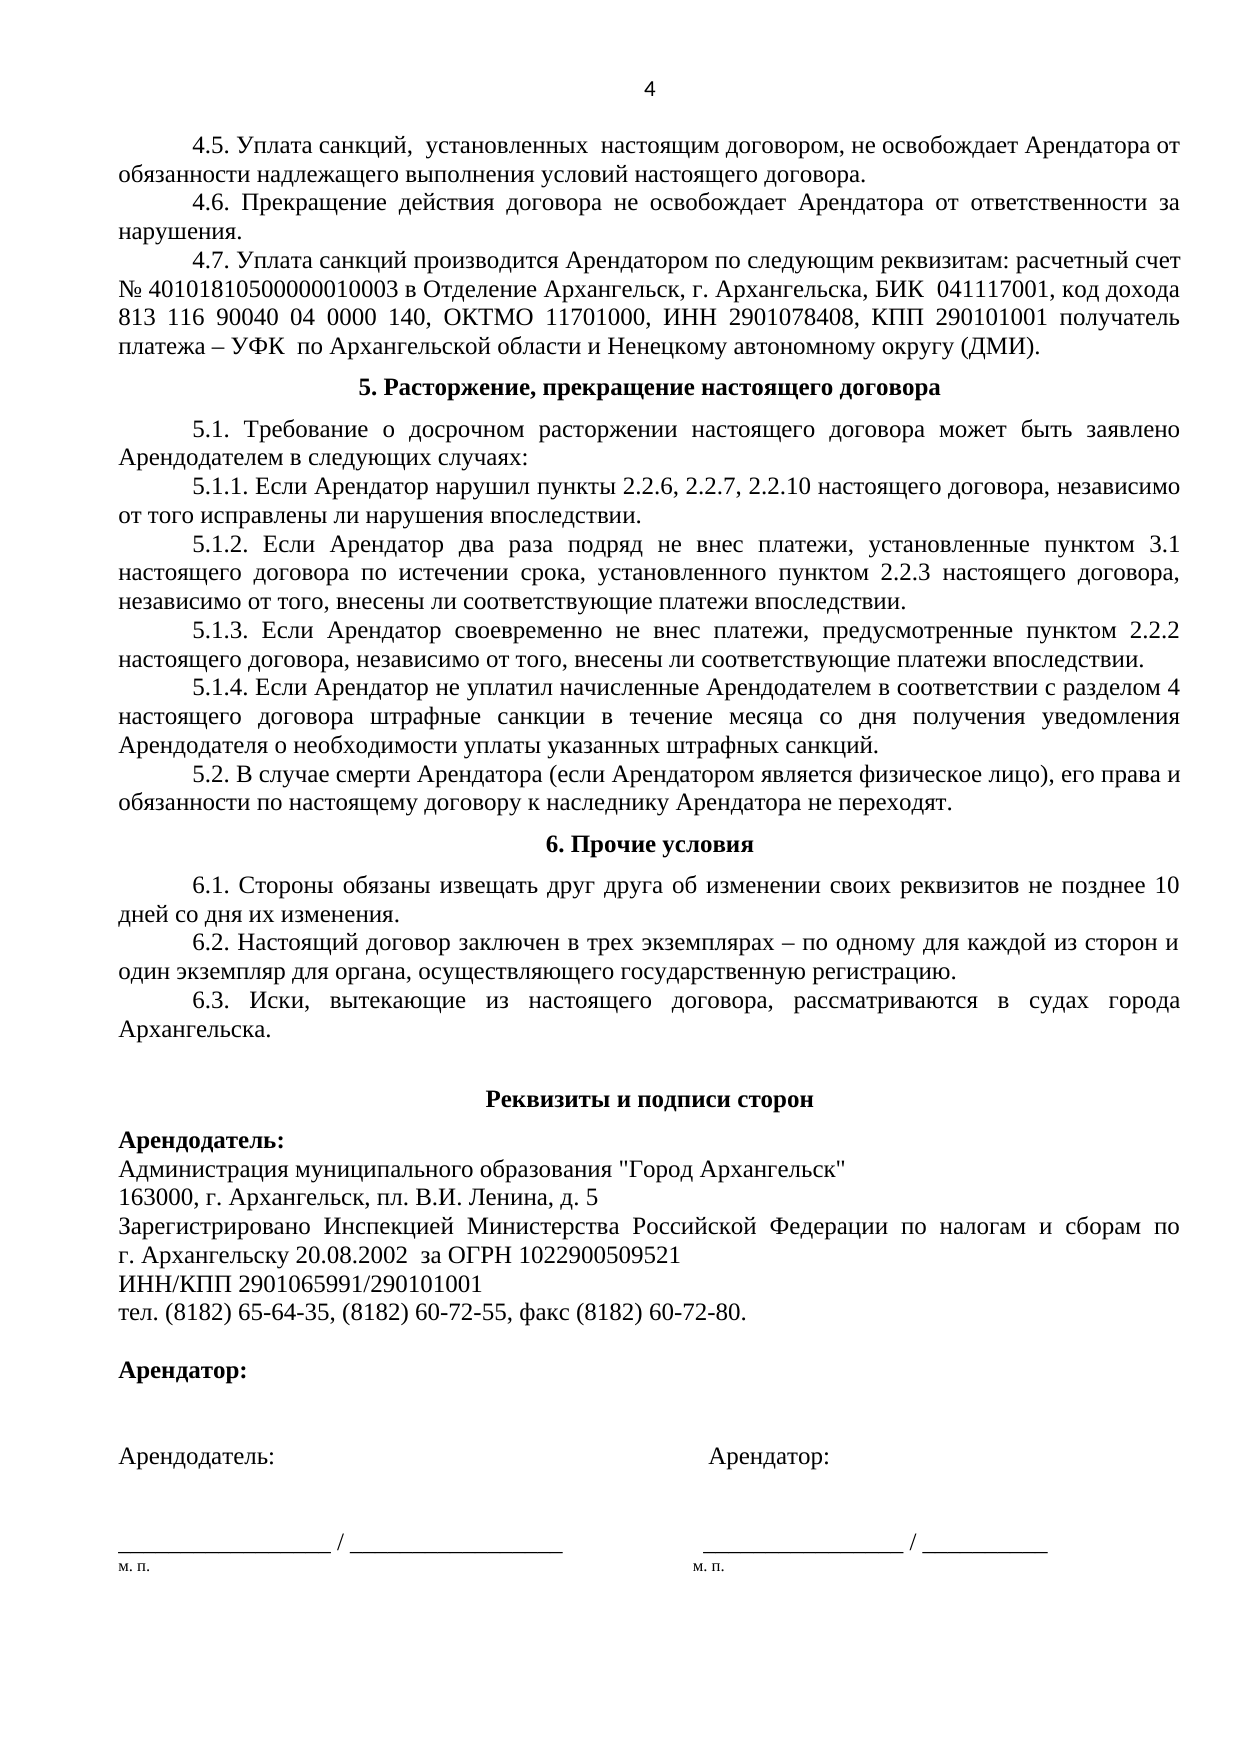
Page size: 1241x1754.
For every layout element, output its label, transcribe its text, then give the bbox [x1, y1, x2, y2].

text 5.1.2. Если Арендатор два раза подряд не внес платежи, установленные пунктом 3.1 настоящего договора по истечении срока, установленного пунктом 2.2.3 настоящего договора, независимо от того, внесены ли соответствующие платежи впоследствии. [118, 529, 1181, 615]
text 5. Расторжение, прекращение настоящего договора [118, 372, 1181, 401]
text 4.7. Уплата санкций производится Арендатором по следующим реквизитам: расчетный счет № 40101810500000010003 в Отделение Архангельск, г. Архангельска, БИК 041117001, код дохода 813 116 90040 04 0000 140, ОКТМО 11701000, ИНН 2901078408, КПП 290101001 получатель платежа – УФК по Архангельской области и Ненецкому автономному округу (ДМИ). [118, 245, 1181, 360]
text 6.1. Стороны обязаны извещать друг друга об изменении своих реквизитов не позднее 10 дней со дня их изменения. [118, 870, 1181, 927]
text тел. (8182) 65-64-35, (8182) 60-72-55, факс (8182) 60-72-80. [118, 1297, 1181, 1326]
text 5.1. Требование о досрочном расторжении настоящего договора может быть заявлено Арендодателем в следующих случаях: [118, 414, 1181, 471]
text 5.1.4. Если Арендатор не уплатил начисленные Арендодателем в соответствии с разделом 4 настоящего договора штрафные санкции в течение месяца со дня получения уведомления Арендодателя о необходимости уплаты указанных штрафных санкций. [118, 672, 1181, 759]
text 163000, г. Архангельск, пл. В.И. Ленина, д. 5 [118, 1182, 1181, 1211]
text Зарегистрировано Инспекцией Министерства Российской Федерации по налогам и сборам по г. Архангельску 20.08.2002 за ОГРН 1022900509521 [118, 1211, 1181, 1269]
text Арендатор: [118, 1355, 1181, 1384]
text Администрация муниципального образования "Город Архангельск" [118, 1154, 1181, 1182]
text 4.6. Прекращение действия договора не освобождает Арендатора от ответственности за нарушения. [118, 187, 1181, 245]
text _________________ / _________________ ________________ / __________ [118, 1527, 1181, 1556]
text 5.1.1. Если Арендатор нарушил пункты 2.2.6, 2.2.7, 2.2.10 настоящего договора, независимо от того исправлены ли нарушения впоследствии. [118, 471, 1181, 529]
text Реквизиты и подписи сторон [118, 1084, 1181, 1112]
text Арендодатель: [118, 1125, 1181, 1154]
text 5.2. В случае смерти Арендатора (если Арендатором является физическое лицо), его права и обязанности по настоящему договору к наследнику Арендатора не переходят. [118, 759, 1181, 816]
text 6.2. Настоящий договор заключен в трех экземплярах – по одному для каждой из сторон и один экземпляр для органа, осуществляющего государственную регистрацию. [118, 927, 1181, 985]
text 6.3. Иски, вытекающие из настоящего договора, рассматриваются в судах города Архангельска. [118, 985, 1181, 1042]
text 6. Прочие условия [118, 829, 1181, 857]
text 4.5. Уплата санкций, установленных настоящим договором, не освобождает Арендатора от обязанности надлежащего выполнения условий настоящего договора. [118, 130, 1181, 187]
text ИНН/КПП 2901065991/290101001 [118, 1269, 1181, 1297]
text м. п. м. п. [118, 1556, 1181, 1575]
text Арендодатель: Арендатор: [118, 1441, 1181, 1470]
text 5.1.3. Если Арендатор своевременно не внес платежи, предусмотренные пунктом 2.2.2 настоящего договора, независимо от того, внесены ли соответствующие платежи впоследствии. [118, 615, 1181, 672]
